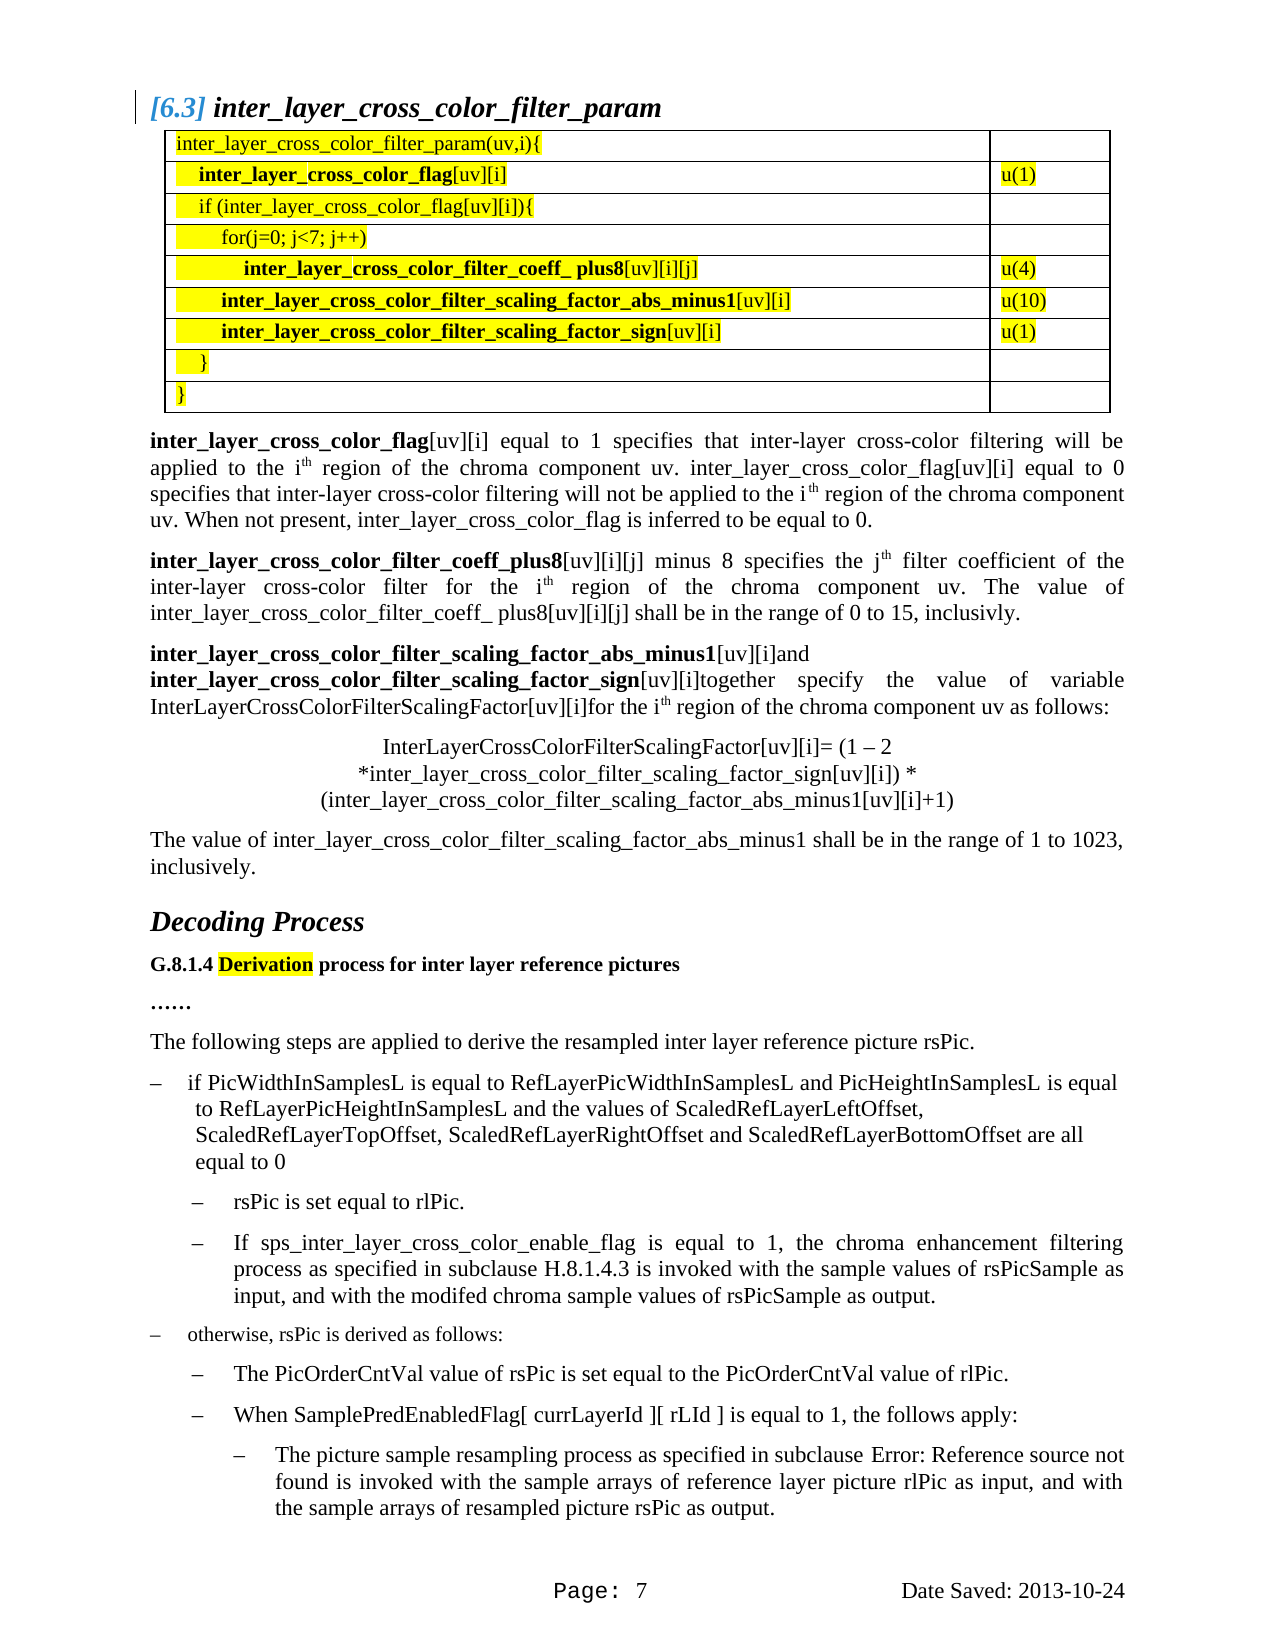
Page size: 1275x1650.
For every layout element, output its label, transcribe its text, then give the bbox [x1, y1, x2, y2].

table_cell u(10) [991, 288, 1109, 318]
table_cell } [166, 382, 989, 412]
text – otherwise, rsPic is derived as follows: [150, 1322, 1125, 1346]
table_cell [991, 225, 1109, 255]
text …… [150, 990, 1125, 1014]
text inter_layer_cross_color_flag[uv][i] equal to 1 specifies that inter-layer cross-color filtering will be applied to the ith region of the chroma component uv. inter_layer_cross_color_flag[uv][i] equal to 0 specifies that inter-layer cross-color filtering will not be applied to the ith region of the chroma component uv. When not present, inter_layer_cross_color_flag is inferred to be equal to 0. [150, 427, 1125, 533]
table_cell inter_layer_cross_color_flag[uv][i] [166, 162, 989, 192]
table_cell inter_layer_cross_color_filter_scaling_factor_abs_minus1[uv][i] [166, 288, 989, 318]
text inter_layer_cross_color_filter_scaling_factor_abs_minus1[uv][i]and inter_layer_cross_color_filter_scaling_factor_sign[uv][i]together specify the value of variable InterLayerCrossColorFilterScalingFactor[uv][i]for the ith region of the chroma component uv as follows: [150, 640, 1125, 719]
text inter_layer_cross_color_filter_coeff_plus8[uv][i][j] minus 8 specifies the jth filter coefficient of the inter-layer cross-color filter for the ith region of the chroma component uv. The value of inter_layer_cross_color_filter_coeff_ plus8[uv][i][j] shall be in the range of 0 to 15, inclusivly. [150, 547, 1125, 626]
subtitle Decoding Process [150, 904, 1125, 938]
list When SamplePredEnabledFlag[ currLayerId ][ rLId ] is equal to 1, the follows apply: [192, 1401, 1125, 1427]
table_header inter_layer_cross_color_filter_param(uv,i){ [166, 131, 989, 161]
table_cell [991, 350, 1109, 381]
table_cell if (inter_layer_cross_color_flag[uv][i]){ [166, 194, 989, 224]
table_cell u(1) [991, 319, 1109, 349]
table_header [991, 131, 1109, 161]
table_cell [991, 382, 1109, 412]
text G.8.1.4 Derivation process for inter layer reference pictures [313, 952, 1125, 976]
table_cell u(1) [991, 162, 1109, 192]
list If sps_inter_layer_cross_color_enable_flag is equal to 1, the chroma enhancement filtering process as specified in subclause H.8.1.4.3 is invoked with the sample values of rsPicSample as input, and with the modifed chroma sample values of rsPicSample as output. [192, 1229, 1125, 1308]
text – if PicWidthInSamplesL is equal to RefLayerPicWidthInSamplesL and PicHeightInSamplesL is equal to RefLayerPicHeightInSamplesL and the values of ScaledRefLayerLeftOffset, ScaledRefLayerTopOffset, ScaledRefLayerRightOffset and ScaledRefLayerBottomOffset are all equal to 0 [150, 1069, 1125, 1174]
text InterLayerCrossColorFilterScalingFactor[uv][i]= (1 – 2 *inter_layer_cross_color_filter_scaling_factor_sign[uv][i]) * (inter_layer_cross_color_filter_scaling_factor_abs_minus1[uv][i]+1) [150, 733, 1125, 812]
list The PicOrderCntVal value of rsPic is set equal to the PicOrderCntVal value of rlPic. [192, 1360, 1125, 1387]
table_cell for(j=0; j<7; j++) [166, 225, 989, 255]
table_cell [991, 194, 1109, 224]
subtitle inter_layer_cross_color_filter_param [150, 90, 1125, 123]
text The following steps are applied to derive the resampled inter layer reference picture rsPic. [150, 1028, 1125, 1055]
list rsPic is set equal to rlPic. [192, 1188, 1125, 1215]
text The value of inter_layer_cross_color_filter_scaling_factor_abs_minus1 shall be in the range of 1 to 1023, inclusively. [150, 826, 1125, 879]
table_cell inter_layer_cross_color_filter_coeff_ plus8[uv][i][j] [166, 256, 989, 287]
table_cell } [166, 350, 989, 381]
table_cell u(4) [991, 256, 1109, 287]
table_cell inter_layer_cross_color_filter_scaling_factor_sign[uv][i] [166, 319, 989, 349]
